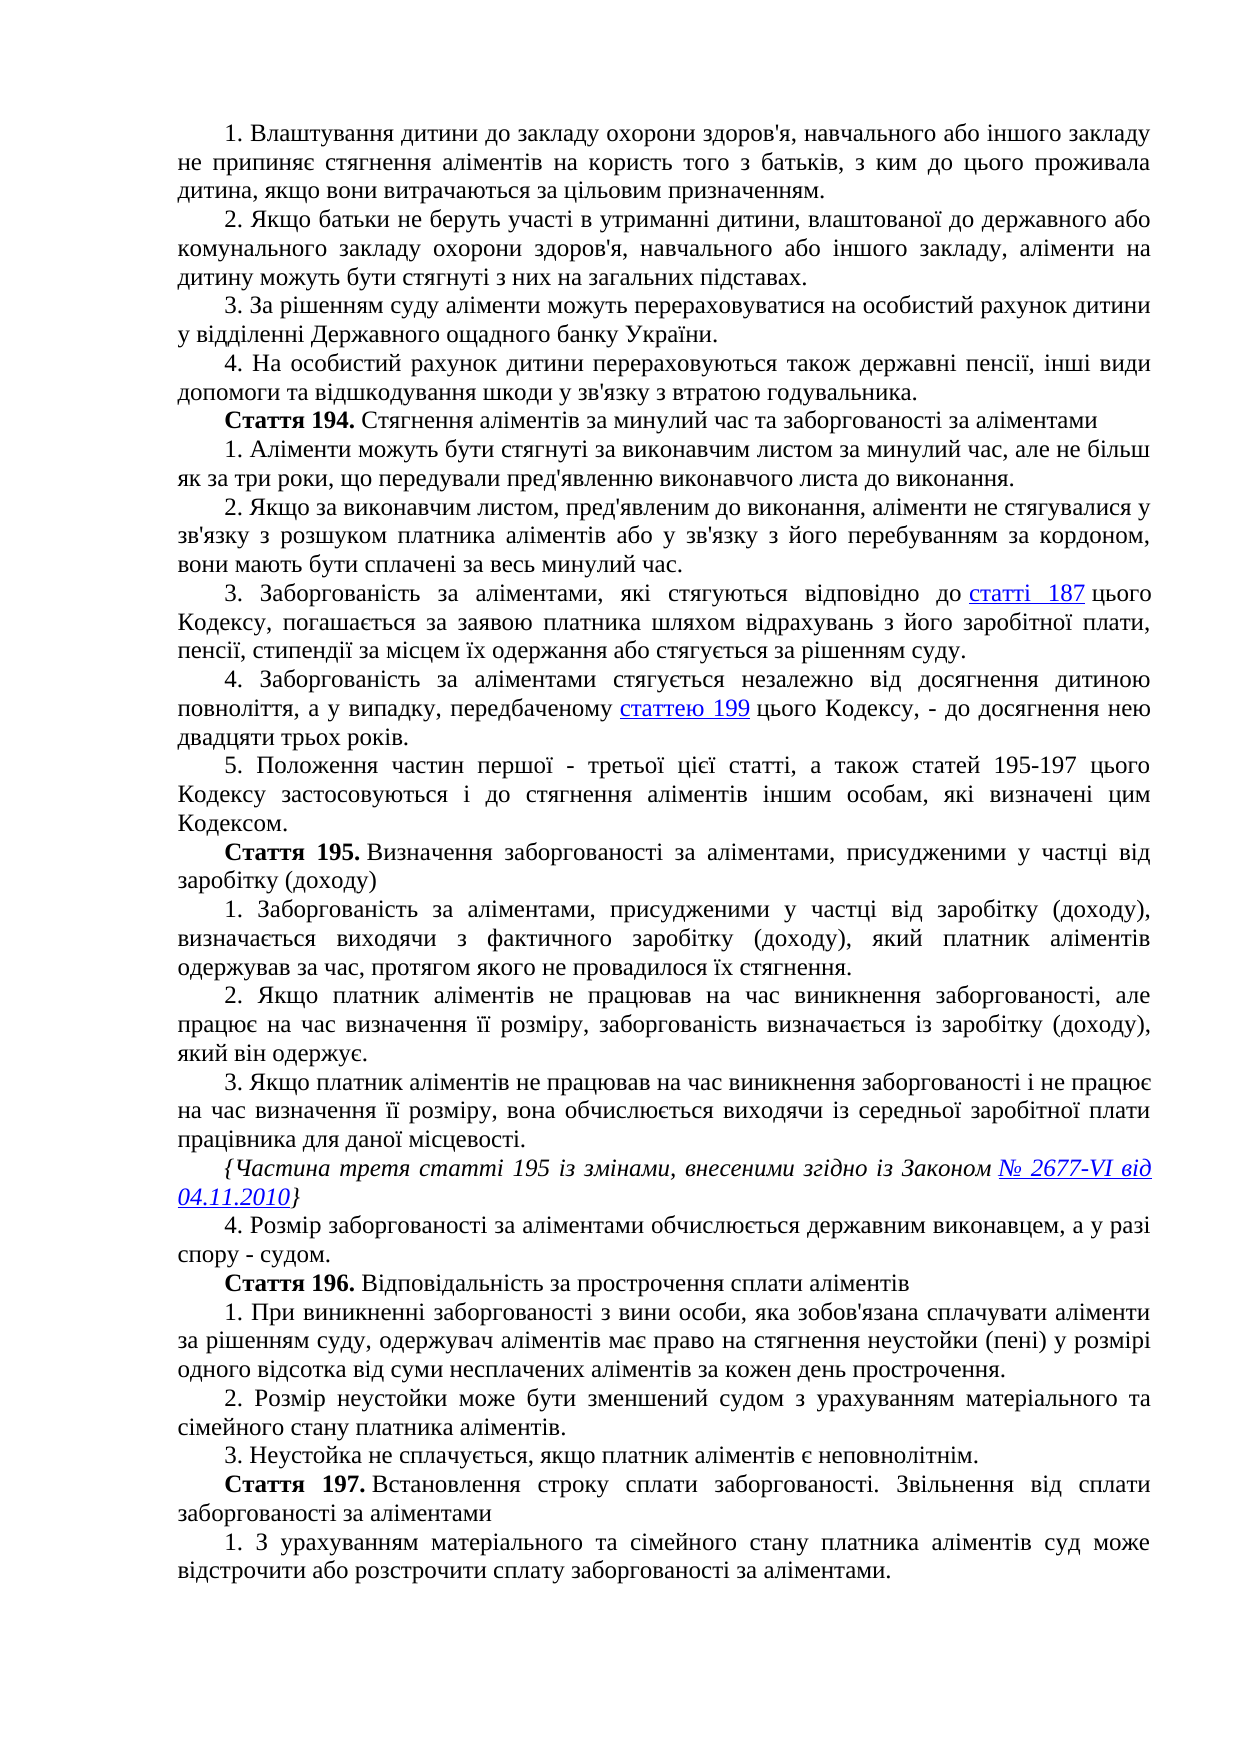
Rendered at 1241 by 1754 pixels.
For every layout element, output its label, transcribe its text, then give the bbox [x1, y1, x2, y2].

text 3. Якщо платник аліментів не працював на час виникнення заборгованості і не працює на час визначення її розміру, вона обчислюється виходячи із середньої заробітної плати працівника для даної місцевості. [177, 1067, 1152, 1153]
text 3. Заборгованість за аліментами, які стягуються відповідно до статті 187 цього Кодексу, погашається за заявою платника шляхом відрахувань з його заробітної плати, пенсії, стипендії за місцем їх одержання або стягується за рішенням суду. [177, 578, 1152, 664]
text 1. При виникненні заборгованості з вини особи, яка зобов'язана сплачувати аліменти за рішенням суду, одержувач аліментів має право на стягнення неустойки (пені) у розмірі одного відсотка від суми несплачених аліментів за кожен день прострочення. [177, 1297, 1152, 1383]
text Стаття 196. Відповідальність за прострочення сплати аліментів [177, 1268, 1152, 1297]
text 4. На особистий рахунок дитини перераховуються також державні пенсії, інші види допомоги та відшкодування шкоди у зв'язку з втратою годувальника. [177, 348, 1152, 406]
text 1. З урахуванням матеріального та сімейного стану платника аліментів суд може відстрочити або розстрочити сплату заборгованості за аліментами. [177, 1527, 1152, 1584]
text 2. Якщо за виконавчим листом, пред'явленим до виконання, аліменти не стягувалися у зв'язку з розшуком платника аліментів або у зв'язку з його перебуванням за кордоном, вони мають бути сплачені за весь минулий час. [177, 492, 1152, 578]
text 1. Аліменти можуть бути стягнуті за виконавчим листом за минулий час, але не більш як за три роки, що передували пред'явленню виконавчого листа до виконання. [177, 434, 1152, 492]
text Стаття 194. Стягнення аліментів за минулий час та заборгованості за аліментами [177, 406, 1152, 434]
text 4. Заборгованість за аліментами стягується незалежно від досягнення дитиною повноліття, а у випадку, передбаченому статтею 199 цього Кодексу, - до досягнення нею двадцяти трьох років. [177, 664, 1152, 751]
text Стаття 197. Встановлення строку сплати заборгованості. Звільнення від сплати заборгованості за аліментами [177, 1469, 1152, 1527]
text Стаття 195. Визначення заборгованості за аліментами, присудженими у частці від заробітку (доходу) [177, 837, 1152, 894]
text 5. Положення частин першої - третьої цієї статті, а також статей 195-197 цього Кодексу застосовуються і до стягнення аліментів іншим особам, які визначені цим Кодексом. [177, 751, 1152, 837]
text 1. Влаштування дитини до закладу охорони здоров'я, навчального або іншого закладу не припиняє стягнення аліментів на користь того з батьків, з ким до цього проживала дитина, якщо вони витрачаються за цільовим призначенням. [177, 118, 1152, 204]
text {Частина третя статті 195 із змінами, внесеними згідно із Законом № 2677-VI від 04.11.2010} [177, 1153, 1152, 1211]
text 3. За рішенням суду аліменти можуть перераховуватися на особистий рахунок дитини у відділенні Державного ощадного банку України. [177, 291, 1152, 348]
text 3. Неустойка не сплачується, якщо платник аліментів є неповнолітнім. [177, 1441, 1152, 1469]
text 2. Розмір неустойки може бути зменшений судом з урахуванням матеріального та сімейного стану платника аліментів. [177, 1383, 1152, 1441]
text 1. Заборгованість за аліментами, присудженими у частці від заробітку (доходу), визначається виходячи з фактичного заробітку (доходу), який платник аліментів одержував за час, протягом якого не провадилося їх стягнення. [177, 894, 1152, 981]
text 2. Якщо платник аліментів не працював на час виникнення заборгованості, але працює на час визначення її розміру, заборгованість визначається із заробітку (доходу), який він одержує. [177, 981, 1152, 1067]
text 4. Розмір заборгованості за аліментами обчислюється державним виконавцем, а у разі спору - судом. [177, 1211, 1152, 1268]
text 2. Якщо батьки не беруть участі в утриманні дитини, влаштованої до державного або комунального закладу охорони здоров'я, навчального або іншого закладу, аліменти на дитину можуть бути стягнуті з них на загальних підставах. [177, 204, 1152, 291]
